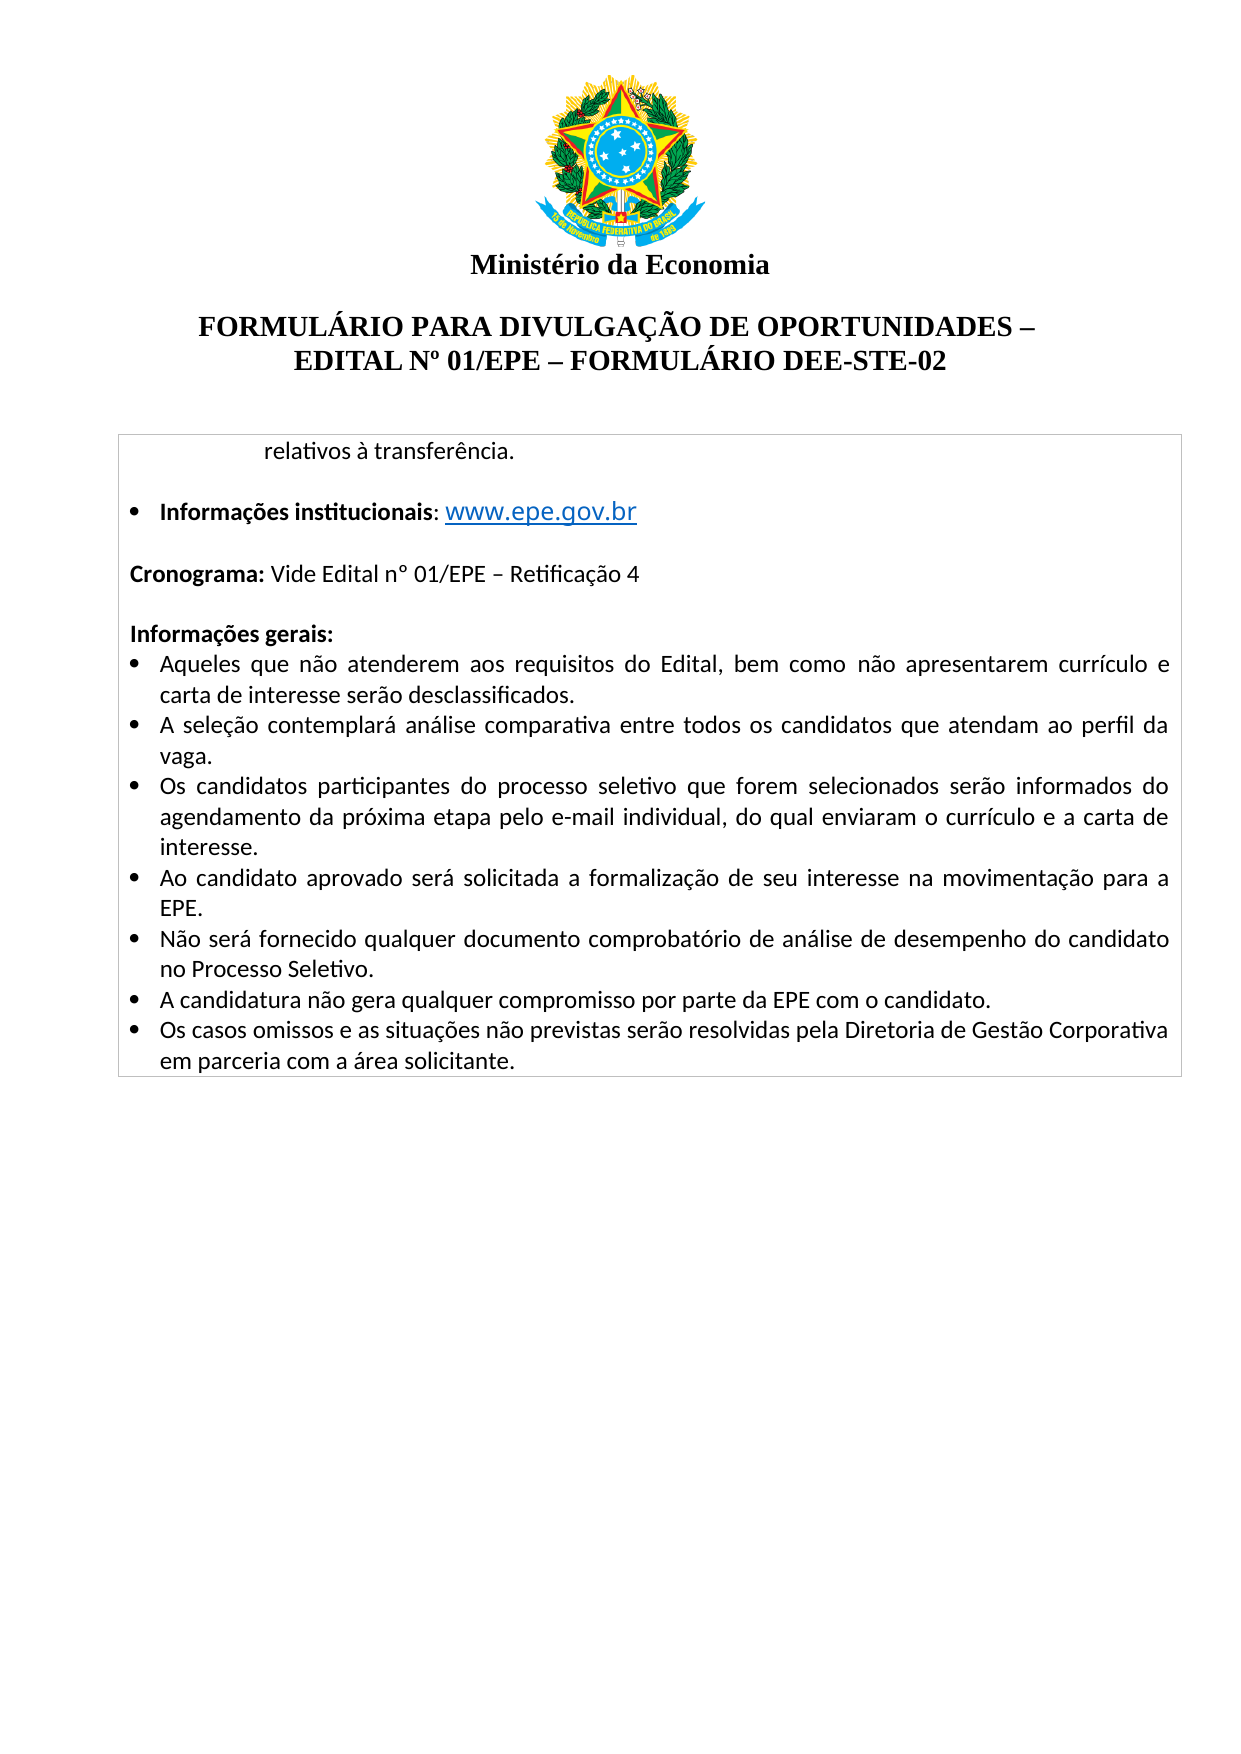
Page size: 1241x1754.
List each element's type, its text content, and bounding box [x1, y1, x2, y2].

picture [559, 221, 566, 227]
picture [654, 217, 670, 226]
picture [644, 204, 706, 247]
picture [663, 226, 675, 235]
picture [569, 227, 598, 242]
picture [576, 216, 588, 227]
picture [567, 211, 574, 219]
picture [603, 227, 636, 247]
picture [619, 229, 629, 234]
picture [535, 75, 706, 247]
